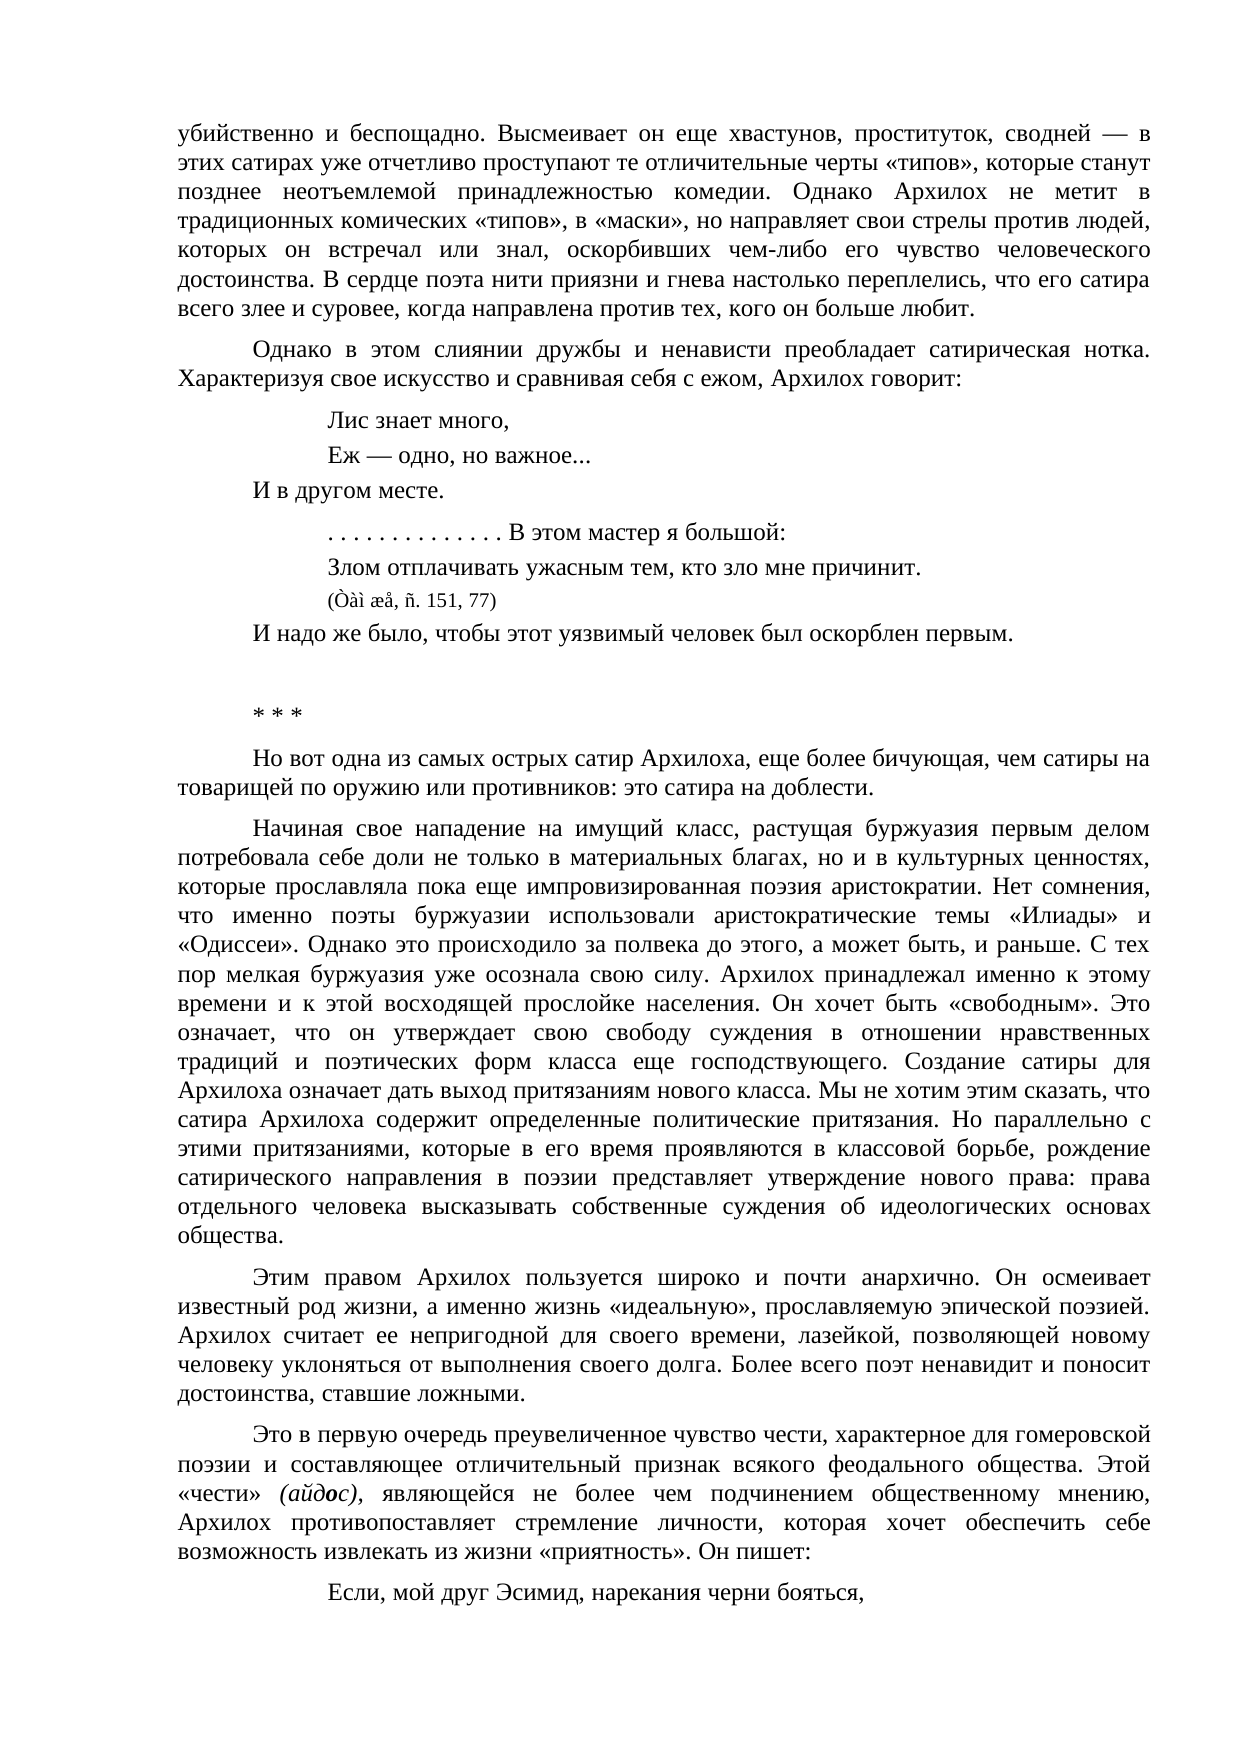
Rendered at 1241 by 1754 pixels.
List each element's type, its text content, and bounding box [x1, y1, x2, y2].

text Однако в этом слиянии дружбы и ненависти преобладает сатирическая нотка. Характеризуя свое искусство и сравнивая себя с ежом, Архилох говорит: [177, 334, 1152, 392]
text Но вот одна из самых острых сатир Архилоха, еще более бичующая, чем сатиры на товарищей по оружию или противников: это сатира на доблести. [177, 742, 1152, 801]
text Злом отплачивать ужасным тем, кто зло мне причинит. [327, 552, 1152, 581]
text Лис знает много, [327, 405, 1152, 434]
text Это в первую очередь преувеличенное чувство чести, характерное для гомеровской поэзии и составляющее отличительный признак всякого феодального общества. Этой «чести» (айдос), являющейся не более чем подчинением общественному мнению, Архилох противопоставляет стремление личности, которая хочет обеспечить себе возможность извлекать из жизни «приятность». Он пишет: [177, 1419, 1152, 1565]
text . . . . . . . . . . . . . . В этом мастер я большой: [327, 517, 1152, 546]
text (Òàì æå, ñ. 151, 77) [327, 587, 1152, 612]
text Этим правом Архилох пользуется широко и почти анархично. Он осмеивает известный род жизни, а именно жизнь «идеальную», прославляемую эпической поэзией. Архилох считает ее непригодной для своего времени, лазейкой, позволяющей новому человеку уклоняться от выполнения своего долга. Более всего поэт ненавидит и поносит достоинства, ставшие ложными. [177, 1262, 1152, 1407]
text * * * [177, 701, 1152, 730]
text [177, 118, 1152, 322]
text Еж — одно, но важное... [327, 440, 1152, 469]
text И в другом месте. [177, 475, 1152, 504]
text Начиная свое нападение на имущий класс, растущая буржуазия первым делом потребовала себе доли не только в материальных благах, но и в культурных ценностях, которые прославляла пока еще импровизированная поэзия аристократии. Нет сомнения, что именно поэты буржуазии использовали аристократические темы «Илиады» и «Одиссеи». Однако это происходило за полвека до этого, а может быть, и раньше. С тех пор мелкая буржуазия уже осознала свою силу. Архилох принадлежал именно к этому времени и к этой восходящей прослойке населения. Он хочет быть «свободным». Это означает, что он утверждает свою свободу суждения в отношении нравственных традиций и поэтических форм класса еще господствующего. Создание сатиры для Архилоха означает дать выход притязаниям нового класса. Мы не хотим этим сказать, что сатира Архилоха содержит определенные политические притязания. Но параллельно с этими притязаниями, которые в его время проявляются в классовой борьбе, рождение сатирического направления в поэзии представляет утверждение нового права: права отдельного человека высказывать собственные суждения об идеологических основах общества. [177, 813, 1152, 1249]
text Если, мой друг Эсимид, нарекания черни бояться, [327, 1577, 1152, 1606]
text И надо же было, чтобы этот уязвимый человек был оскорблен первым. [177, 618, 1152, 647]
